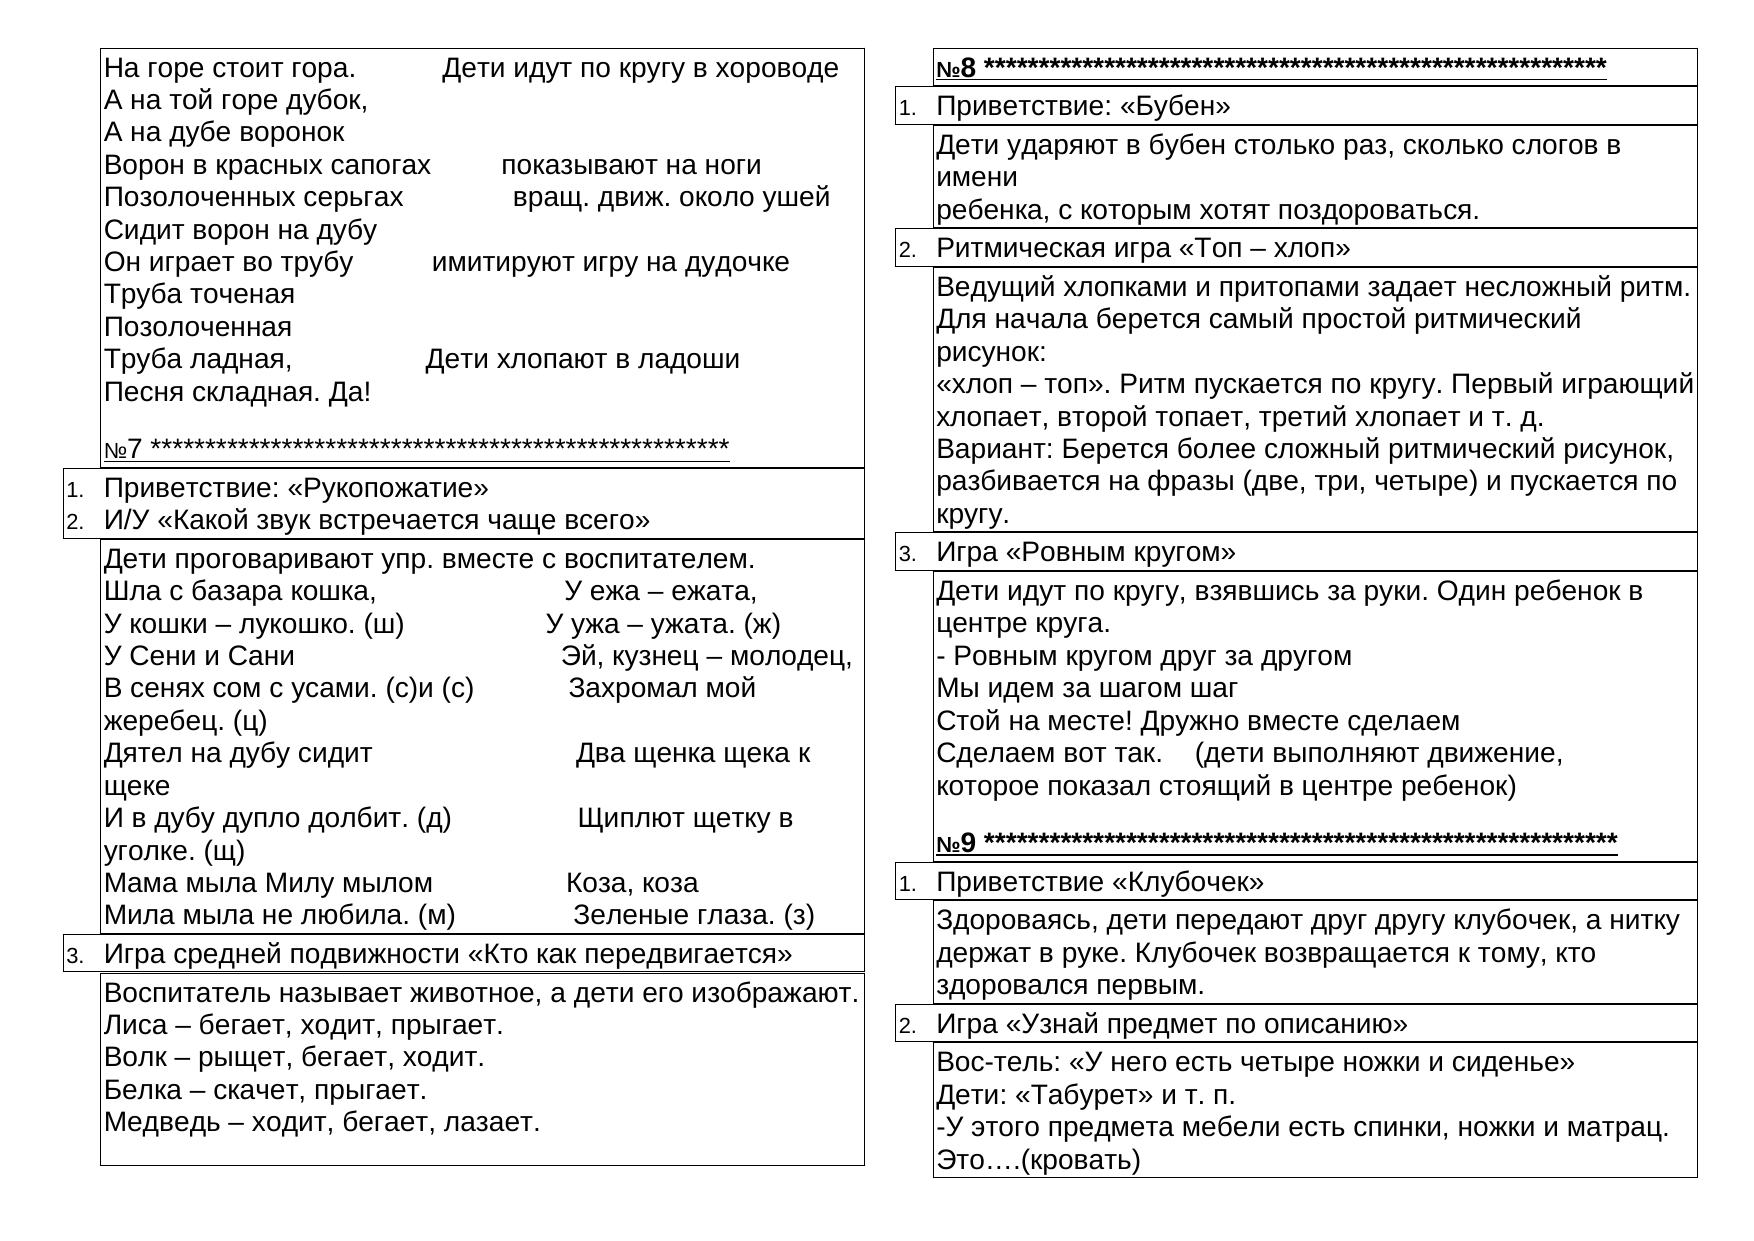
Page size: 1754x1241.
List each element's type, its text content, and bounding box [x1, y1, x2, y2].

text Воспитатель называет животное, а дети его изображают. [101, 974, 864, 1008]
text Вариант: Берется более сложный ритмический рисунок, [936, 432, 1695, 461]
list Приветствие «Клубочек» [899, 863, 1697, 899]
text Позолоченная [103, 310, 862, 342]
text Мы идем за шагом шаг [936, 671, 1695, 704]
text А на той горе дубок, [103, 83, 862, 115]
text Здороваясь, дети передают друг другу клубочек, а нитку держат в руке. Клубочек возвращается к тому, кто здоровался первым. [934, 901, 1697, 1003]
list Ритмическая игра «Топ – хлоп» [899, 229, 1697, 266]
text Дети ударяют в бубен столько раз, сколько слогов в имени [934, 126, 1697, 189]
list Игра средней подвижности «Кто как передвигается» [64, 935, 864, 971]
text №7 ***************************************************** [101, 429, 864, 467]
text Медведь – ходит, бегает, лазает. [103, 1105, 862, 1134]
text №8 ********************************************************* [934, 49, 1697, 85]
text №9 ********************************************************** [934, 823, 1697, 861]
text Вос-тель: «У него есть четыре ножки и сиденье» [934, 1043, 1697, 1078]
text У кошки – лукошко. (ш) У ужа – ужата. (ж) [103, 607, 862, 639]
text Дятел на дубу сидит Два щенка щека к щеке [103, 736, 862, 801]
text Лиса – бегает, ходит, прыгает. [103, 1008, 862, 1040]
list И/У «Какой звук встречается чаще всего» [64, 500, 864, 538]
list Приветствие: «Бубен» [899, 87, 1697, 124]
text Стой на месте! Дружно вместе сделаем [936, 704, 1695, 736]
text Позолоченных серьгах вращ. движ. около ушей [103, 180, 862, 213]
list Игра «Ровным кругом» [899, 533, 1697, 570]
text Он играет во трубу имитируют игру на дудочке [103, 245, 862, 277]
text Это….(кровать) [934, 1139, 1697, 1177]
text Ворон в красных сапогах показывают на ноги [103, 148, 862, 180]
text «хлоп – топ». Ритм пускается по кругу. Первый играющий [936, 367, 1695, 399]
text ребенка, с которым хотят поздороваться. [934, 189, 1697, 227]
text Труба ладная, Дети хлопают в ладоши [103, 342, 862, 374]
text -У этого предмета мебели есть спинки, ножки и матрац. [936, 1110, 1695, 1139]
text Сделаем вот так. (дети выполняют движение, [936, 736, 1695, 768]
text Труба точеная [103, 277, 862, 310]
text Волк – рыщет, бегает, ходит. [103, 1040, 862, 1073]
text которое показал стоящий в центре ребенок) [936, 768, 1695, 801]
text Дети: «Табурет» и т. п. [936, 1078, 1695, 1110]
text Шла с базара кошка, У ежа – ежата, [103, 574, 862, 607]
text хлопает, второй топает, третий хлопает и т. д. [936, 399, 1695, 432]
text Белка – скачет, прыгает. [103, 1073, 862, 1105]
list Игра «Узнай предмет по описанию» [899, 1005, 1697, 1041]
text Ведущий хлопками и притопами задает несложный ритм. [934, 268, 1697, 302]
text Для начала берется самый простой ритмический рисунок: [936, 302, 1695, 367]
text разбивается на фразы (две, три, четыре) и пускается по кругу. [934, 461, 1697, 531]
text У Сени и Сани Эй, кузнец – молодец, [103, 639, 862, 671]
text Мама мыла Милу мылом Коза, коза [103, 866, 862, 895]
list Приветствие: «Рукопожатие» [64, 469, 864, 500]
text Дети проговаривают упр. вместе с воспитателем. [101, 540, 864, 574]
text - Ровным кругом друг за другом [936, 639, 1695, 671]
text Мила мыла не любила. (м) Зеленые глаза. (з) [101, 895, 864, 933]
text Песня складная. Да! [103, 374, 862, 407]
text На горе стоит гора. Дети идут по кругу в хороводе [101, 49, 864, 83]
text Сидит ворон на дубу [103, 213, 862, 245]
text А на дубе воронок [103, 115, 862, 148]
text В сенях сом с усами. (с)и (с) Захромал мой жеребец. (ц) [103, 671, 862, 736]
text Дети идут по кругу, взявшись за руки. Один ребенок в центре круга. [934, 572, 1697, 639]
text И в дубу дупло долбит. (д) Щиплют щетку в уголке. (щ) [103, 801, 862, 866]
